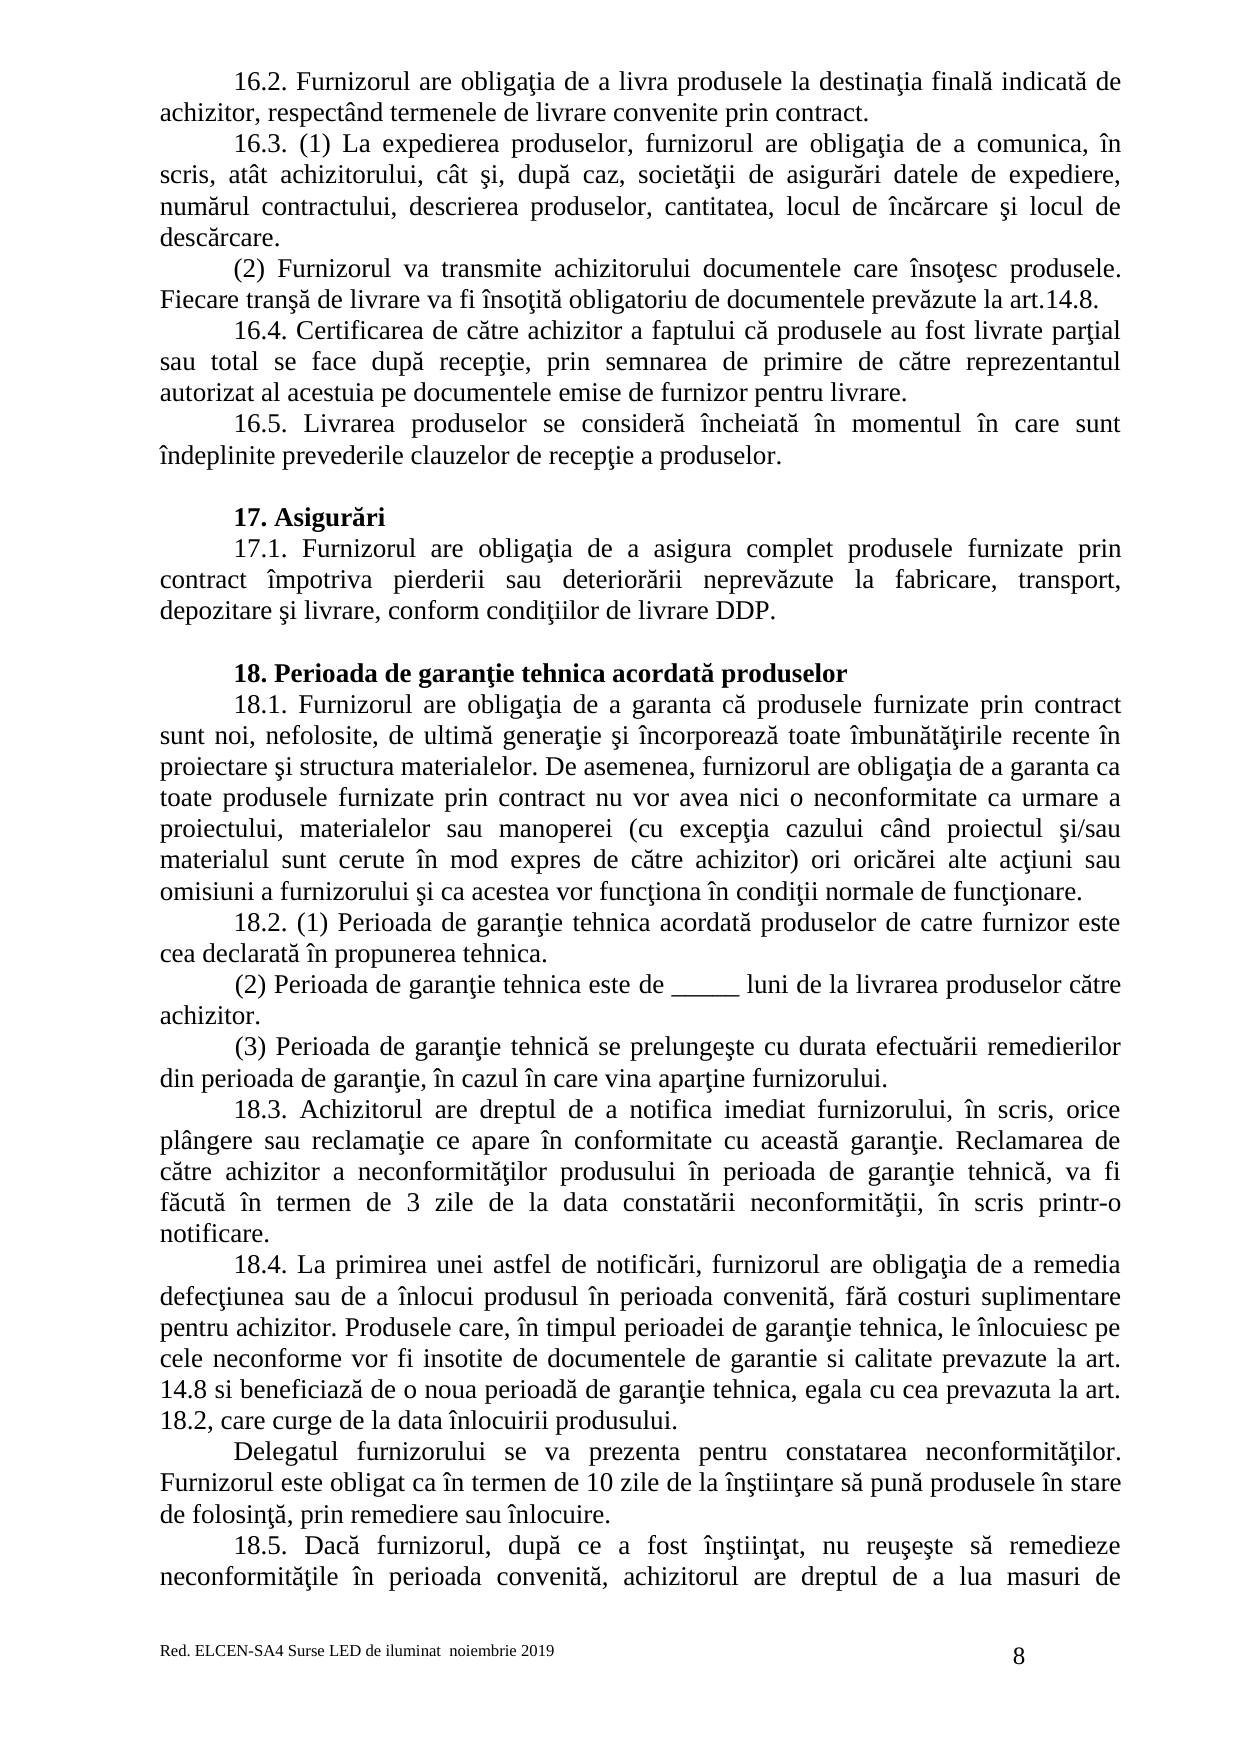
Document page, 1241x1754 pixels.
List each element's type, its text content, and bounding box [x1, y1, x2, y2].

text 18.3. Achizitorul are dreptul de a notifica imediat furnizorului, în scris, orice plângere sau reclamaţie ce apare în conformitate cu această garanţie. Reclamarea de către achizitor a neconformităţilor produsului în perioada de garanţie tehnică, va fi făcută în termen de 3 zile de la data constatării neconformităţii, în scris printr-o notificare. [159, 1093, 1122, 1248]
text 16.3. (1) La expedierea produselor, furnizorul are obligaţia de a comunica, în scris, atât achizitorului, cât şi, după caz, societăţii de asigurări datele de expediere, numărul contractului, descrierea produselor, cantitatea, locul de încărcare şi locul de descărcare. [159, 127, 1122, 252]
text 18. Perioada de garanţie tehnica acordată produselor [159, 657, 1122, 688]
text 18.1. Furnizorul are obligaţia de a garanta că produsele furnizate prin contract sunt noi, nefolosite, de ultimă generaţie şi încorporează toate îmbunătăţirile recente în proiectare şi structura materialelor. De asemenea, furnizorul are obligaţia de a garanta ca toate produsele furnizate prin contract nu vor avea nici o neconformitate ca urmare a proiectului, materialelor sau manoperei (cu excepţia cazului când proiectul şi/sau materialul sunt cerute în mod expres de către achizitor) ori oricărei alte acţiuni sau omisiuni a furnizorului şi ca acestea vor funcţiona în condiţii normale de funcţionare. [159, 688, 1122, 906]
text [159, 1529, 1122, 1591]
text Delegatul furnizorului se va prezenta pentru constatarea neconformităţilor. Furnizorul este obligat ca în termen de 10 zile de la înştiinţare să pună produsele în stare de folosinţă, prin remediere sau înlocuire. [159, 1435, 1122, 1529]
text 16.2. Furnizorul are obligaţia de a livra produsele la destinaţia finală indicată de achizitor, respectând termenele de livrare convenite prin contract. [159, 65, 1122, 127]
text (2) Furnizorul va transmite achizitorului documentele care însoţesc produsele. Fiecare tranşă de livrare va fi însoţită obligatoriu de documentele prevăzute la art.14.8. [159, 252, 1122, 314]
text 18.2. (1) Perioada de garanţie tehnica acordată produselor de catre furnizor este cea declarată în propunerea tehnica. [159, 906, 1122, 968]
text 16.5. Livrarea produselor se consideră încheiată în momentul în care sunt îndeplinite prevederile clauzelor de recepţie a produselor. [159, 408, 1122, 470]
text 17. Asigurări [159, 501, 1122, 532]
text 17.1. Furnizorul are obligaţia de a asigura complet produsele furnizate prin contract împotriva pierderii sau deteriorării neprevăzute la fabricare, transport, depozitare şi livrare, conform condiţiilor de livrare DDP. [159, 532, 1122, 626]
text (2) Perioada de garanţie tehnica este de _____ luni de la livrarea produselor către achizitor. [159, 968, 1122, 1031]
text 16.4. Certificarea de către achizitor a faptului că produsele au fost livrate parţial sau total se face după recepţie, prin semnarea de primire de către reprezentantul autorizat al acestuia pe documentele emise de furnizor pentru livrare. [159, 314, 1122, 408]
text (3) Perioada de garanţie tehnică se prelungeşte cu durata efectuării remedierilor din perioada de garanţie, în cazul în care vina aparţine furnizorului. [159, 1031, 1122, 1093]
text 18.4. La primirea unei astfel de notificări, furnizorul are obligaţia de a remedia defecţiunea sau de a înlocui produsul în perioada convenită, fără costuri suplimentare pentru achizitor. Produsele care, în timpul perioadei de garanţie tehnica, le înlocuiesc pe cele neconforme vor fi insotite de documentele de garantie si calitate prevazute la art. 14.8 si beneficiază de o noua perioadă de garanţie tehnica, egala cu cea prevazuta la art. 18.2, care curge de la data înlocuirii produsului. [159, 1248, 1122, 1435]
